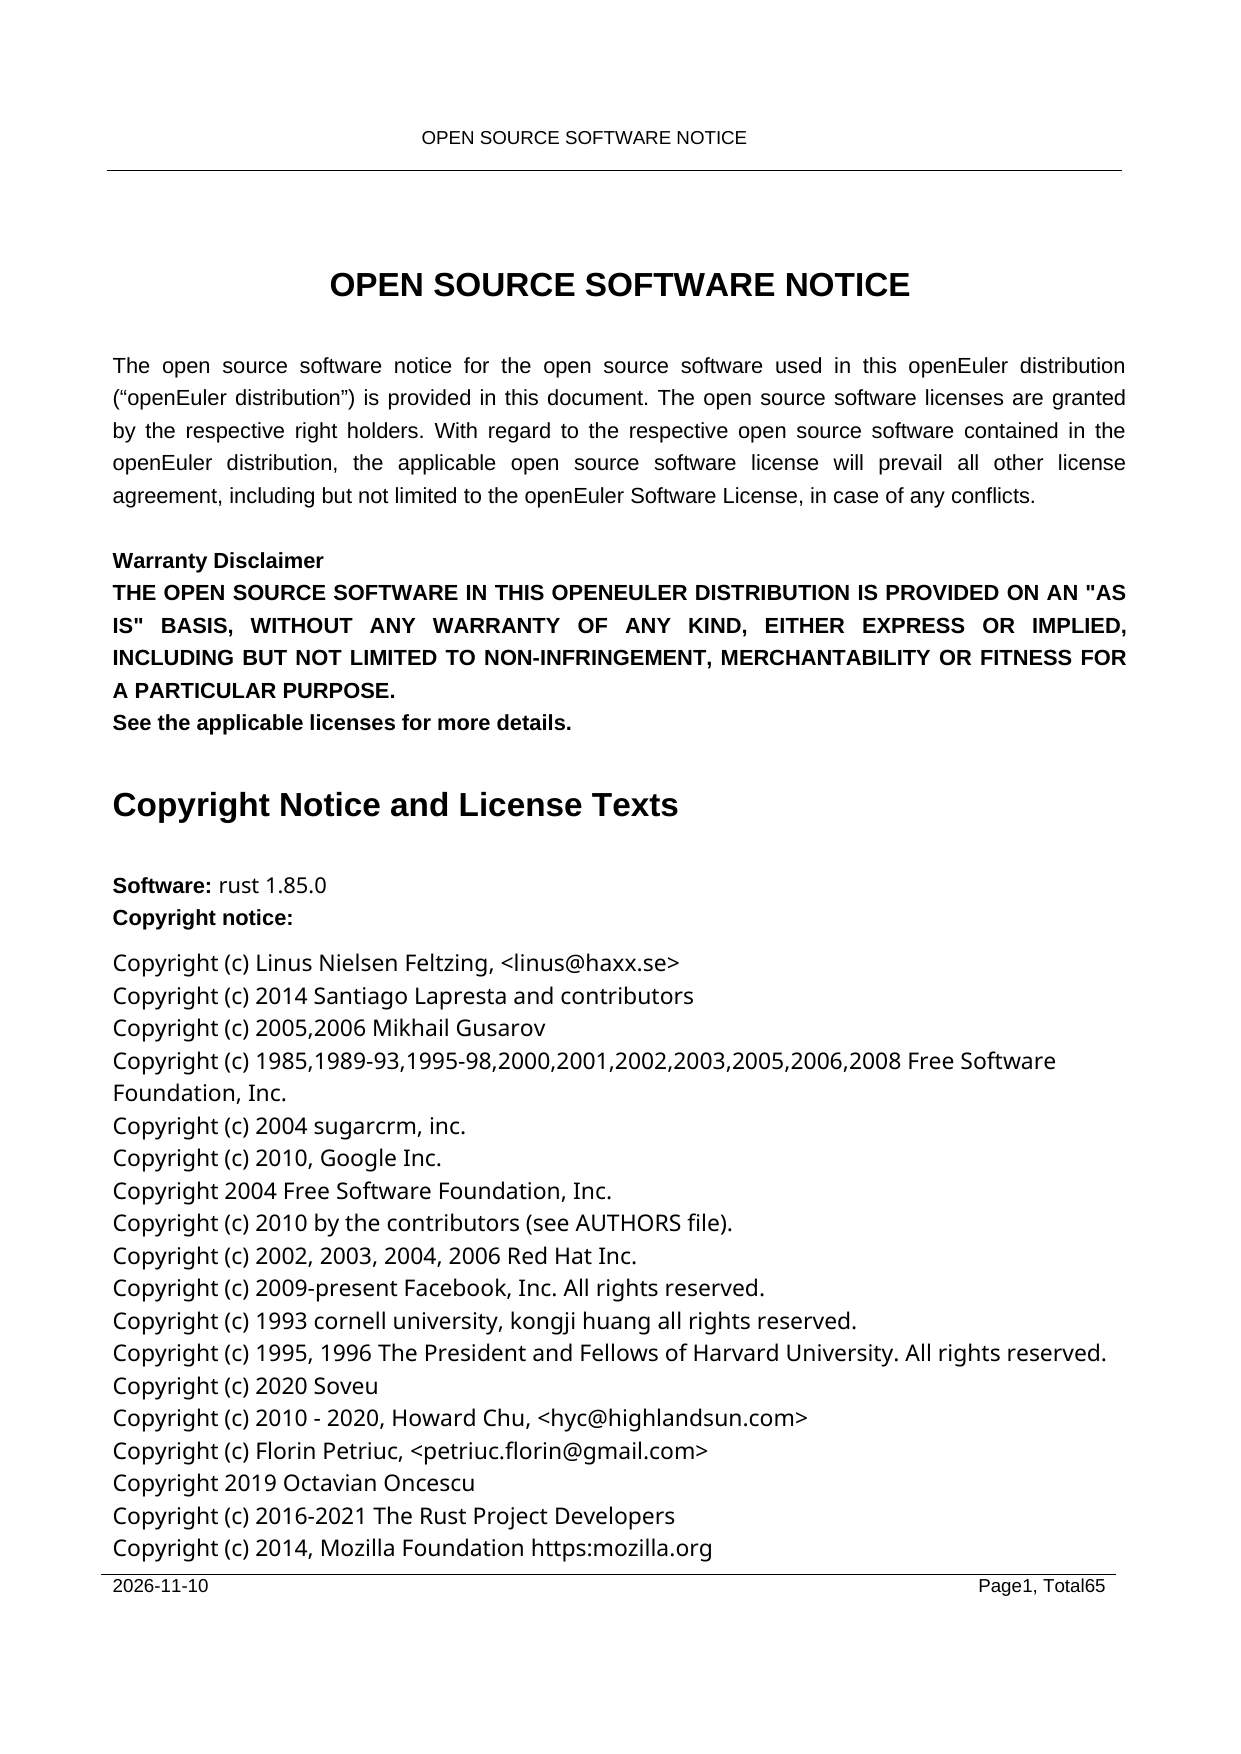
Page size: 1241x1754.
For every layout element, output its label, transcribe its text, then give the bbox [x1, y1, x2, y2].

text THE OPEN SOURCE SOFTWARE IN THIS OPENEULER DISTRIBUTION IS PROVIDED ON AN "AS IS" BASIS, WITHOUT ANY WARRANTY OF ANY KIND, EITHER EXPRESS OR IMPLIED, INCLUDING BUT NOT LIMITED TO NON-INFRINGEMENT, MERCHANTABILITY OR FITNESS FOR A PARTICULAR PURPOSE. See the applicable licenses for more details. [112, 576, 1128, 739]
text Copyright notice: [112, 901, 1128, 934]
title Software: rust 1.85.0 [112, 869, 1128, 901]
text The open source software notice for the open source software used in this openEuler distribution (“openEuler distribution”) is provided in this document. The open source software licenses are granted by the respective right holders. With regard to the respective open source software contained in the openEuler distribution, the applicable open source software license will prevail all other license agreement, including but not limited to the openEuler Software License, in case of any conflicts. [112, 349, 1128, 511]
text OPEN SOURCE SOFTWARE NOTICE [112, 251, 1128, 316]
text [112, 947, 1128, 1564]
text Warranty Disclaimer [112, 544, 1128, 576]
text Copyright Notice and License Texts [112, 771, 1128, 836]
